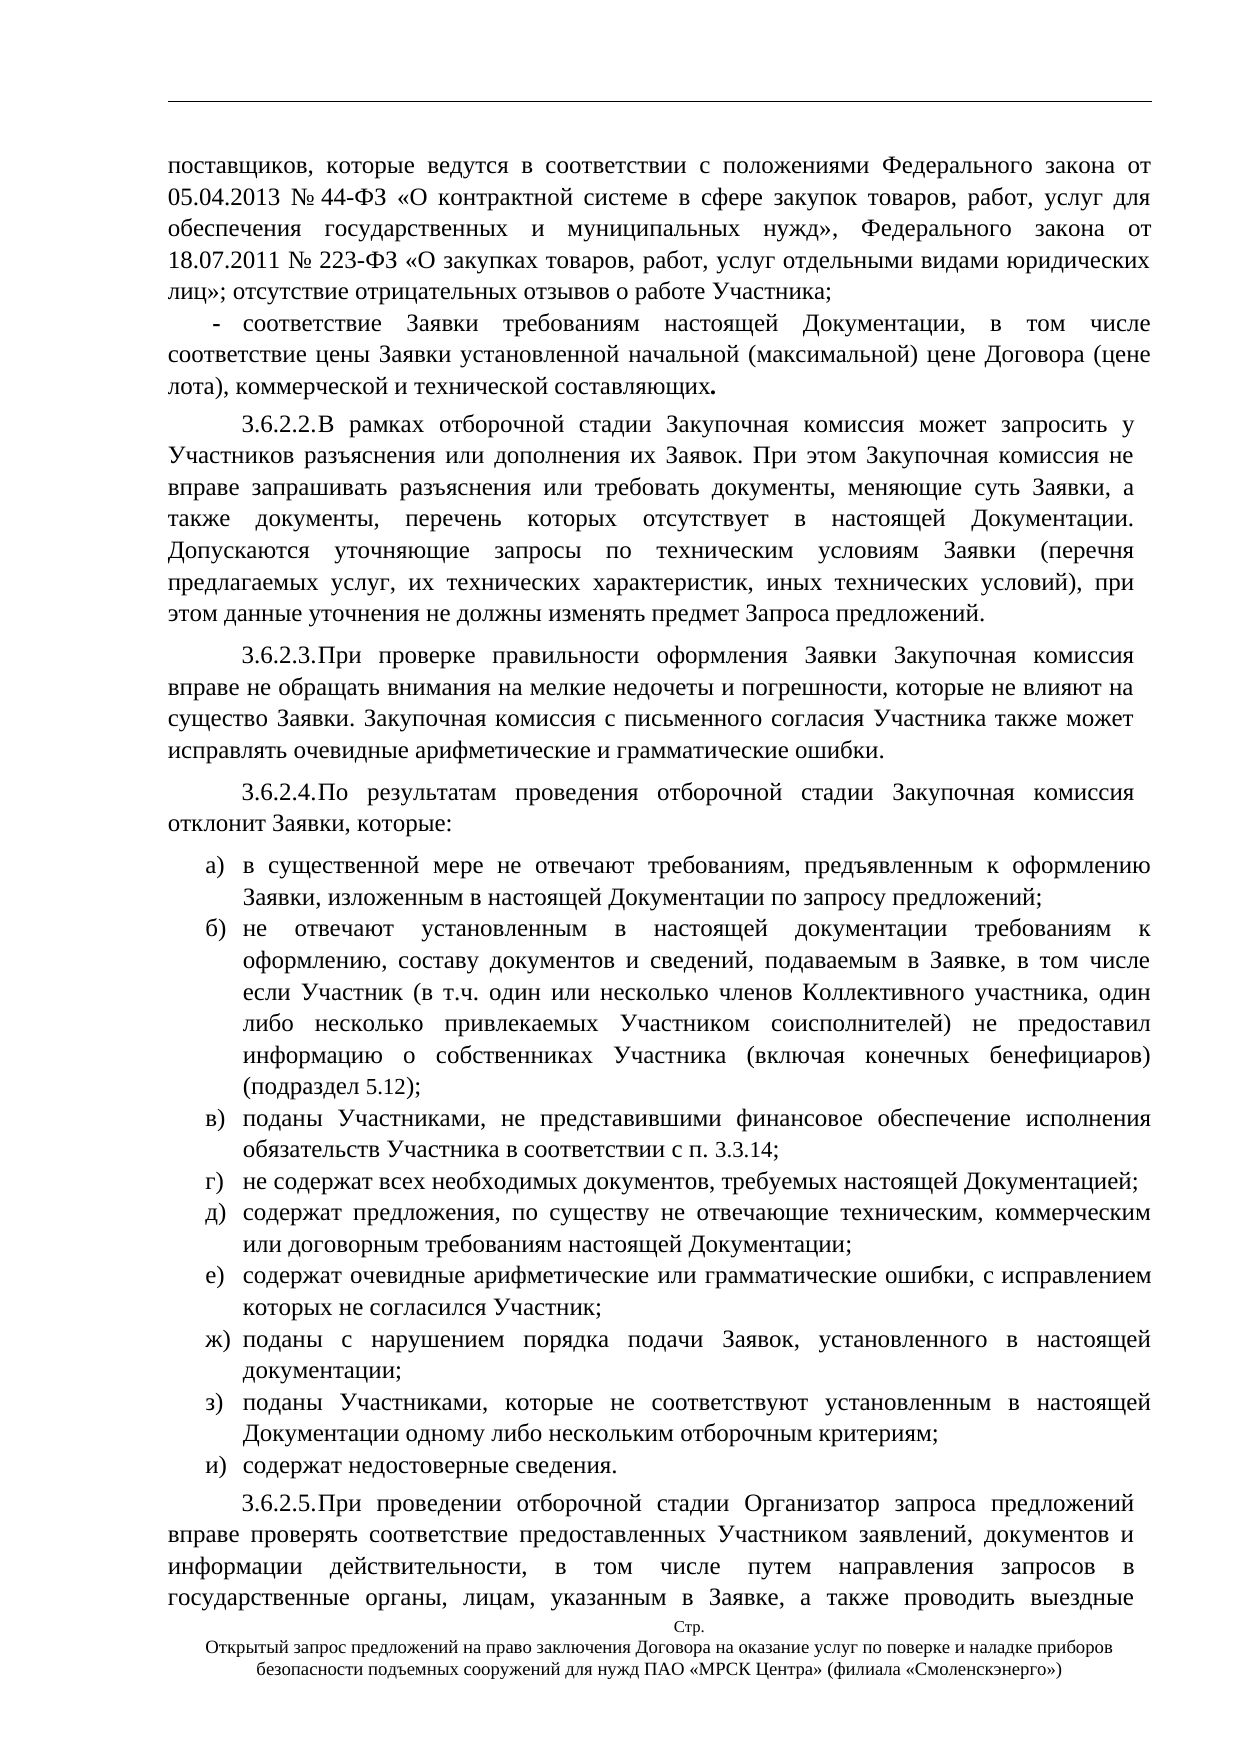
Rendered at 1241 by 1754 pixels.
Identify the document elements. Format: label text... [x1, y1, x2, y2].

list не содержат всех необходимых документов, требуемых настоящей Документацией; [205, 1166, 1152, 1195]
list не отвечают установленным в настоящей документации требованиям к оформлению, составу документов и сведений, подаваемым в Заявке, в том числе если Участник (в т.ч. один или несколько членов Коллективного участника, один либо несколько привлекаемых Участником соисполнителей) не предоставил информацию о собственниках Участника (включая конечных бенефициаров) (подраздел 5.12); [205, 913, 1152, 1100]
list При проверке правильности оформления Заявки Закупочная комиссия вправе не обращать внимания на мелкие недочеты и погрешности, которые не влияют на существо Заявки. Закупочная комиссия с письменного согласия Участника также может исправлять очевидные арифметические и грамматические ошибки. [168, 640, 1135, 763]
list соответствие Заявки требованиям настоящей Документации, в том числе соответствие цены Заявки установленной начальной (максимальной) цене Договора (цене лота), коммерческой и технической составляющих. [168, 308, 1152, 400]
list поданы с нарушением порядка подачи Заявок, установленного в настоящей документации; [205, 1324, 1152, 1384]
list поданы Участниками, не представившими финансовое обеспечение исполнения обязательств Участника в соответствии с п. 3.3.14; [205, 1103, 1152, 1163]
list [168, 150, 1152, 305]
list содержат очевидные арифметические или грамматические ошибки, с исправлением которых не согласился Участник; [205, 1261, 1152, 1321]
list По результатам проведения отборочной стадии Закупочная комиссия отклонит Заявки, которые: [168, 777, 1135, 837]
list В рамках отборочной стадии Закупочная комиссия может запросить у Участников разъяснения или дополнения их Заявок. При этом Закупочная комиссия не вправе запрашивать разъяснения или требовать документы, меняющие суть Заявки, а также документы, перечень которых отсутствует в настоящей Документации. Допускаются уточняющие запросы по техническим условиям Заявки (перечня предлагаемых услуг, их технических характеристик, иных технических условий), при этом данные уточнения не должны изменять предмет Запроса предложений. [168, 409, 1135, 627]
list содержат предложения, по существу не отвечающие техническим, коммерческим или договорным требованиям настоящей Документации; [205, 1197, 1152, 1258]
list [168, 1488, 1135, 1611]
list в существенной мере не отвечают требованиям, предъявленным к оформлению Заявки, изложенным в настоящей Документации по запросу предложений; [205, 850, 1152, 911]
list поданы Участниками, которые не соответствуют установленным в настоящей Документации одному либо нескольким отборочным критериям; [205, 1387, 1152, 1447]
list содержат недостоверные сведения. [205, 1450, 1152, 1479]
